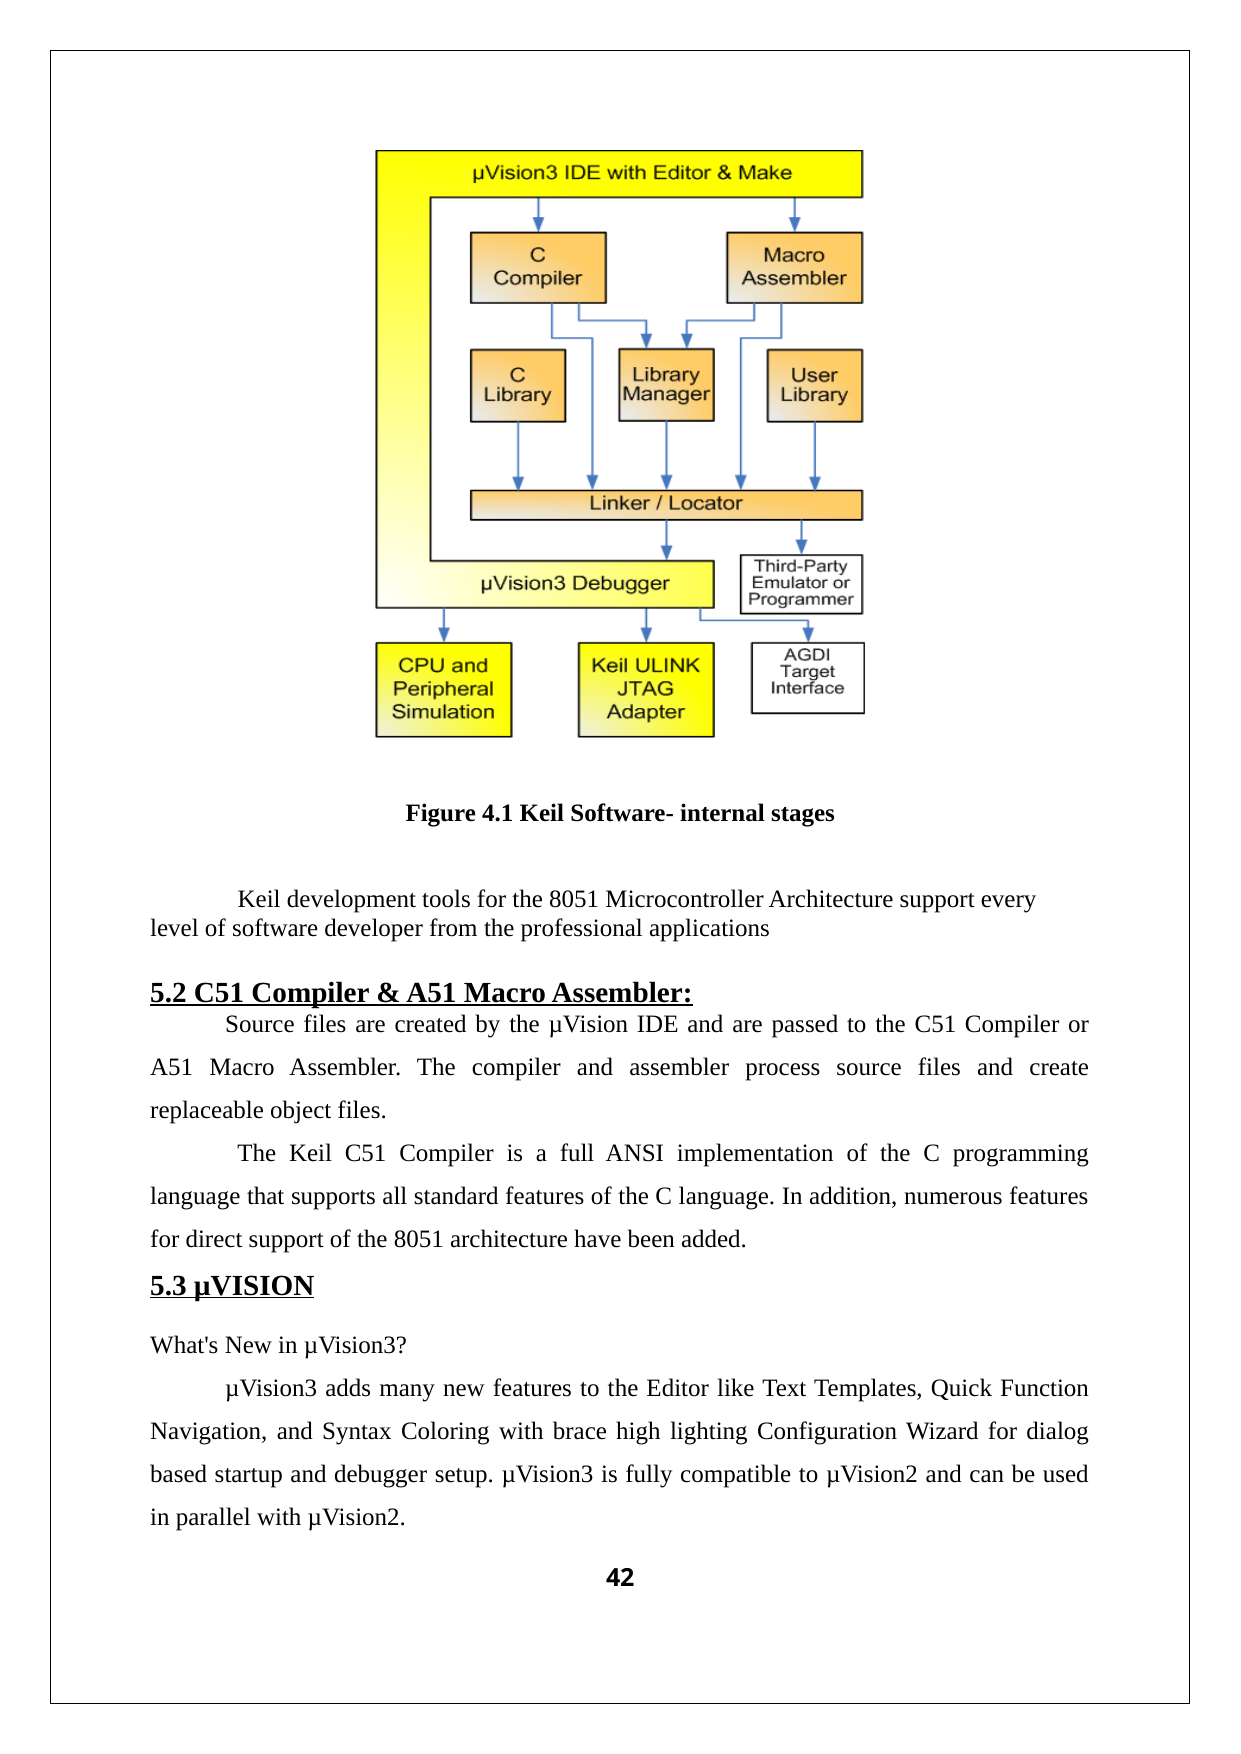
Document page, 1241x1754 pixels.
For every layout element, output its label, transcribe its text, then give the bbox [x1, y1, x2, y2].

picture [375, 150, 865, 738]
text What's New in µVision3? [150, 1330, 1090, 1359]
text Source files are created by the µVision IDE and are passed to the C51 Compiler or A51 Macro Assembler. The compiler and assembler process source files and create replaceable object files. [150, 1009, 1090, 1124]
text 5.3 µVISIONµVISION2 [150, 1268, 1090, 1301]
text Keil development tools for the 8051 Microcontroller Architecture support every level of software developer from the professional applications [150, 884, 1090, 941]
text 5.2 C51 Compiler & A51 Macro Assembler: [150, 975, 1090, 1009]
text Figure 4.1 Keil Software- internal stages [150, 798, 1090, 826]
text The Keil C51 Compiler is a full ANSI implementation of the C programming language that supports all standard features of the C language. In addition, numerous features for direct support of the 8051 architecture have been added. [150, 1138, 1090, 1253]
text µVision3 adds many new features to the Editor like Text Templates, Quick Function Navigation, and Syntax Coloring with brace high lighting Configuration Wizard for dialog based startup and debugger setup. µVision3 is fully compatible to µVision2 and can be used in parallel with µVision2. [150, 1373, 1090, 1531]
